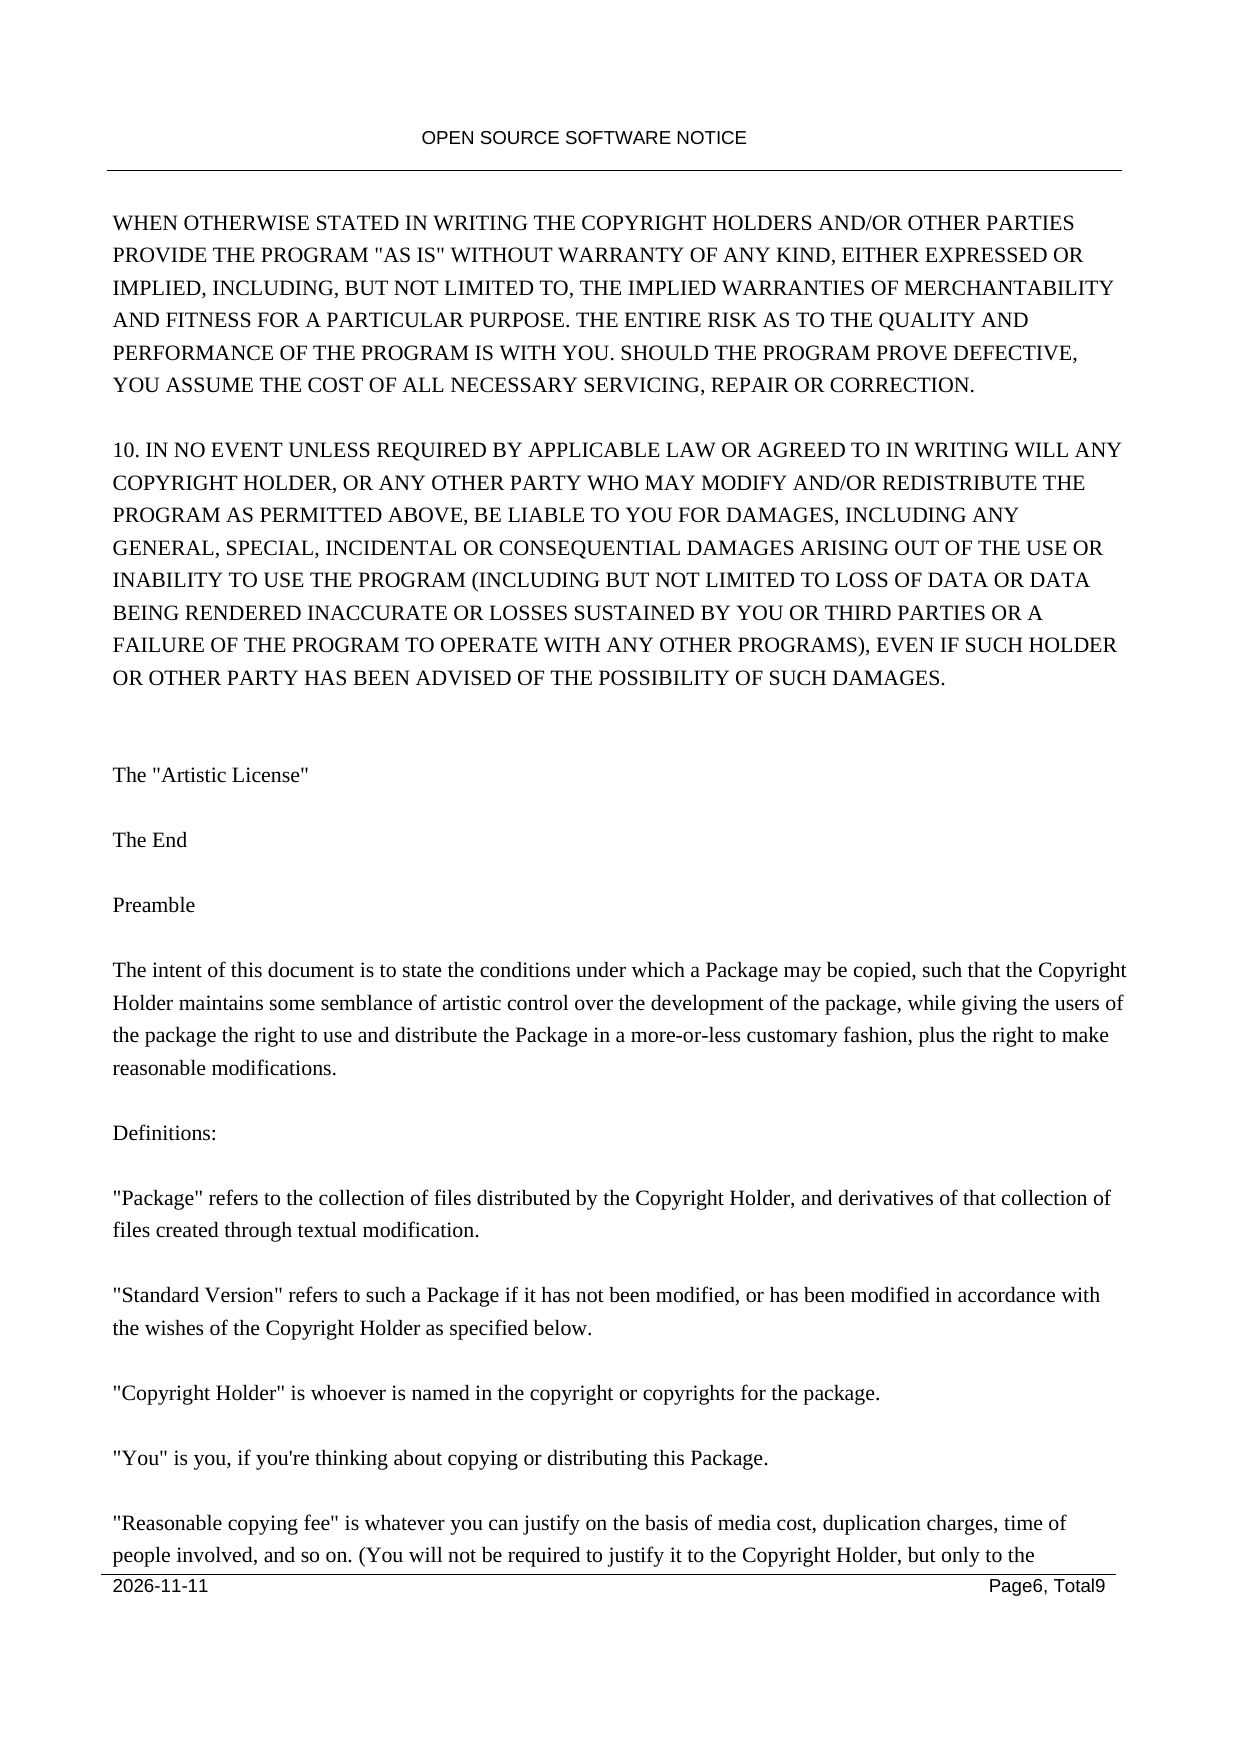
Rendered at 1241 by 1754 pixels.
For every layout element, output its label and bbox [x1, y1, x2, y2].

text [112, 206, 1128, 1571]
